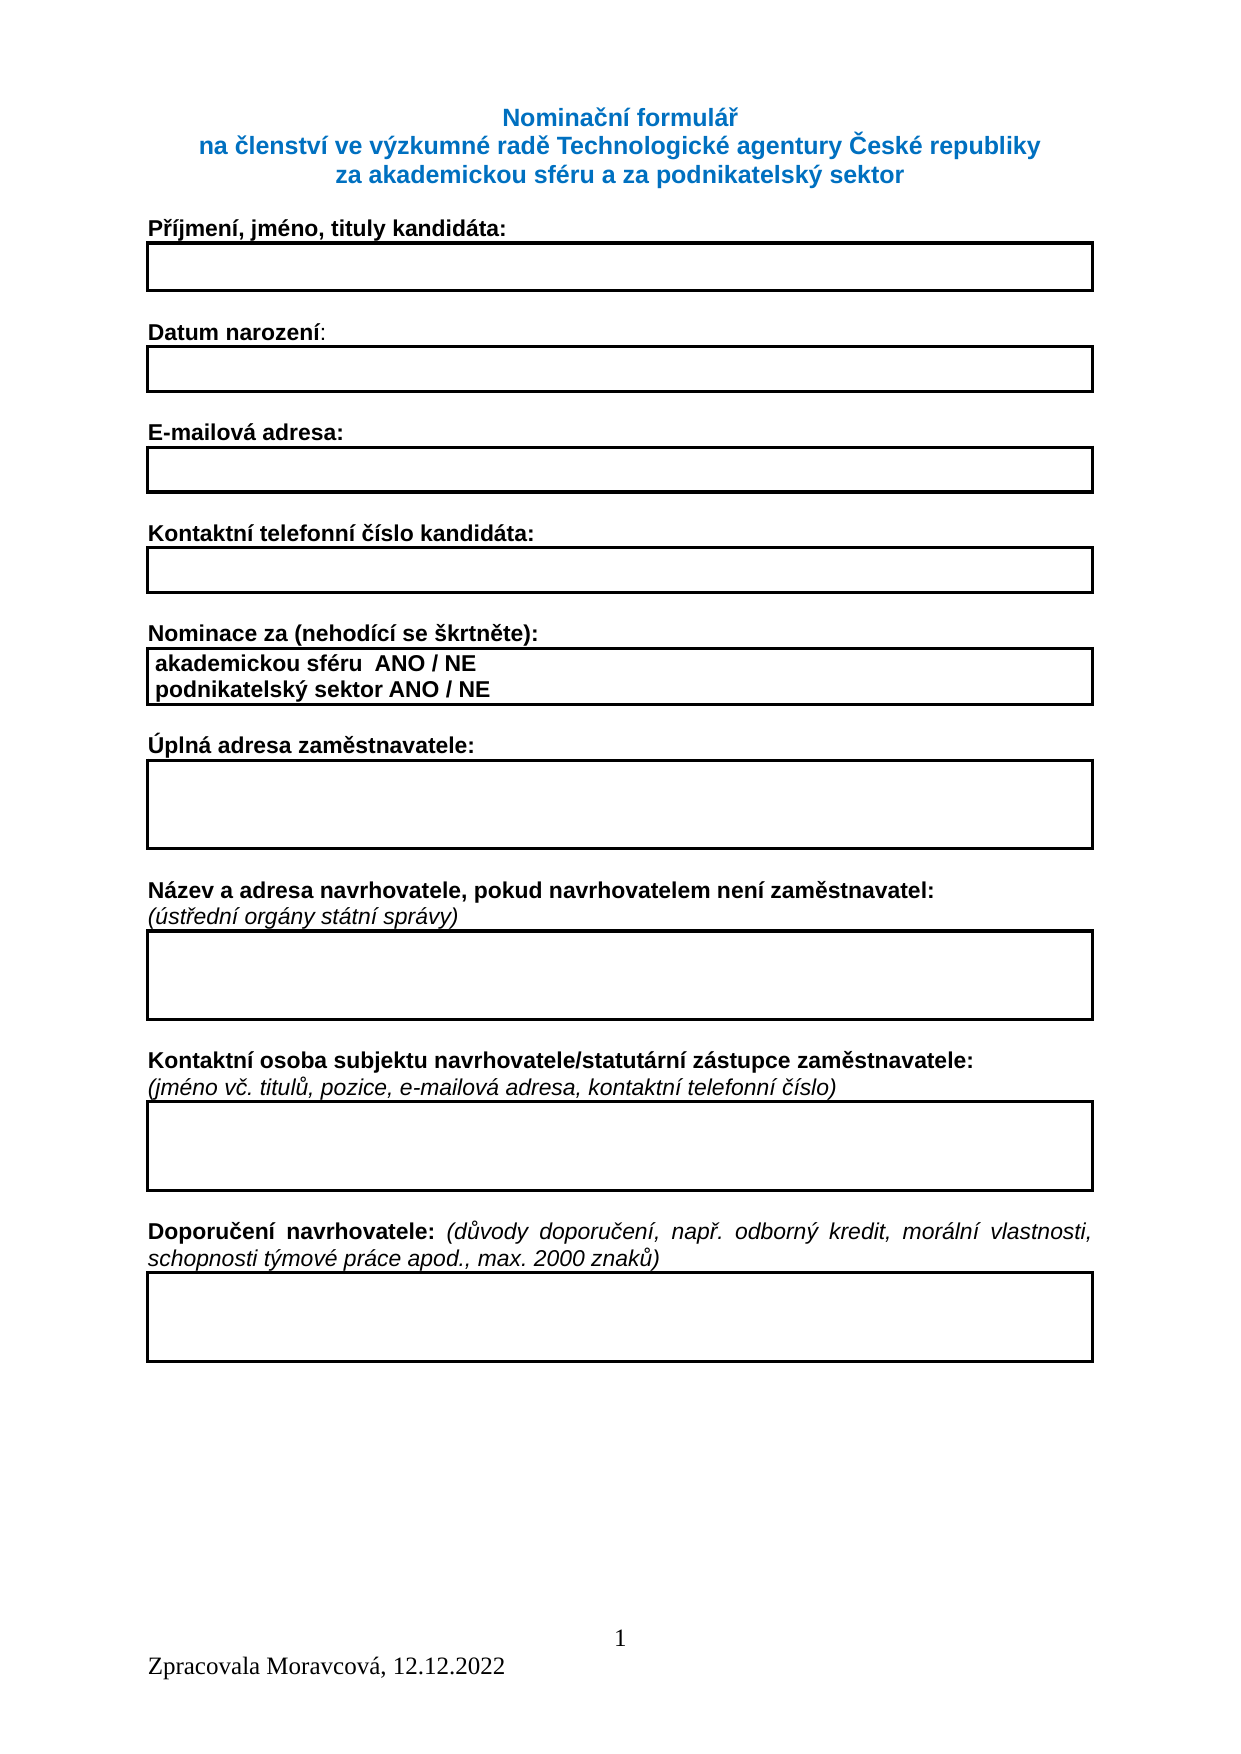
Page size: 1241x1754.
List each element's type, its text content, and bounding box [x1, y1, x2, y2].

text Nominační formulář na členství ve výzkumné radě Technologické agentury České republiky [148, 102, 1093, 160]
text Příjmení, jméno, tituly kandidáta: [148, 215, 1093, 241]
text Datum narození: [148, 318, 1093, 345]
text (jméno vč. titulů, pozice, e-mailová adresa, kontaktní telefonní číslo) [148, 1074, 1093, 1100]
text Nominace za (nehodící se škrtněte): [148, 620, 1093, 647]
table_header [149, 549, 1091, 591]
text (ústřední orgány státní správy) [148, 903, 1093, 929]
table_header [149, 1274, 1091, 1359]
text Úplná adresa zaměstnavatele: [148, 732, 1093, 758]
text za akademickou sféru a za podnikatelský sektor [148, 160, 1093, 189]
text Kontaktní telefonní číslo kandidáta: [148, 520, 1093, 546]
text Název a adresa navrhovatele, pokud navrhovatelem není zaměstnavatel: [148, 877, 1093, 903]
table_header [149, 348, 1091, 390]
table_header [149, 245, 1091, 289]
text E-mailová adresa: [148, 419, 1093, 446]
table_header [149, 933, 1091, 1018]
table_header akademickou sféru ANO / NE podnikatelský sektor ANO / NE [149, 650, 1091, 703]
text Doporučení navrhovatele: (důvody doporučení, např. odborný kredit, morální vlastnosti, schopnosti týmové práce apod., max. 2000 znaků) [148, 1218, 1093, 1271]
table_header [149, 1103, 1091, 1189]
text Kontaktní osoba subjektu navrhovatele/statutární zástupce zaměstnavatele: [148, 1047, 1093, 1074]
table_header [149, 762, 1091, 847]
table_header [149, 449, 1091, 490]
